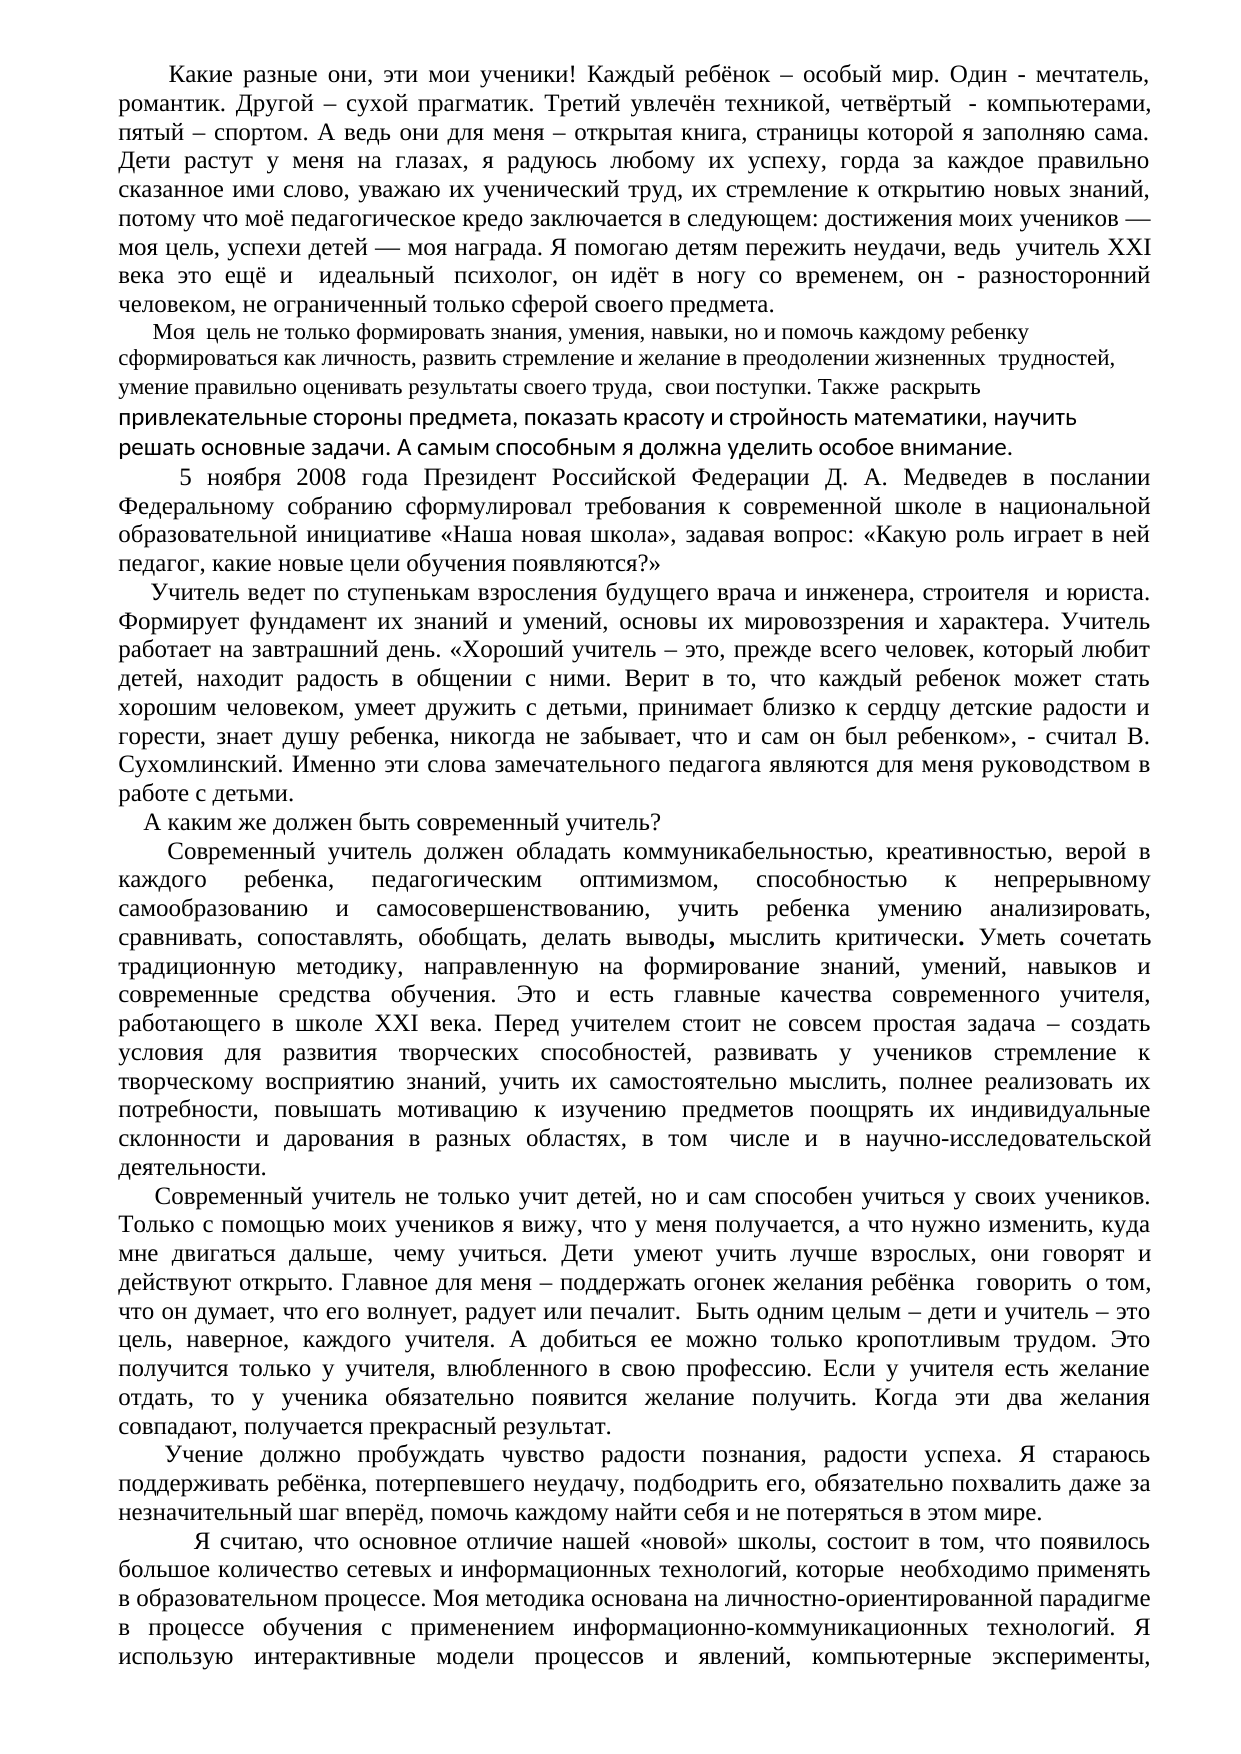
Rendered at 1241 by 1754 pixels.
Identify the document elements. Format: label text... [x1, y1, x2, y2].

text Учение должно пробуждать чувство радости познания, радости успеха. Я стараюсь поддерживать ребёнка, потерпевшего неудачу, подбодрить его, обязательно похвалить даже за незначительный шаг вперёд, помочь каждому найти себя и не потеряться в этом мире. [118, 1439, 1152, 1526]
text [118, 1526, 1152, 1669]
text Моя цель не только формировать знания, умения, навыки, но и помочь каждому ребенку сформироваться как личность, развить стремление и желание в преодолении жизненных трудностей, умение правильно оценивать результаты своего труда, свои поступки. Также раскрыть привлекательные стороны предмета, показать красоту и стройность математики, научить решать основные задачи. А самым способным я должна уделить особое внимание. [118, 318, 1152, 462]
text Современный учитель не только учит детей, но и сам способен учиться у своих учеников. Только с помощью моих учеников я вижу, что у меня получается, а что нужно изменить, куда мне двигаться дальше, чему учиться. Дети умеют учить лучше взрослых, они говорят и действуют открыто. Главное для меня – поддержать огонек желания ребёнка говорить о том, что он думает, что его волнует, радует или печалит. Быть одним целым – дети и учитель – это цель, наверное, каждого учителя. А добиться ее можно только кропотливым трудом. Это получится только у учителя, влюбленного в свою профессию. Если у учителя есть желание отдать, то у ученика обязательно появится желание получить. Когда эти два желания совпадают, получается прекрасный результат. [118, 1181, 1152, 1439]
text А каким же должен быть современный учитель? [118, 807, 1152, 836]
text Какие разные они, эти мои ученики! Каждый ребёнок – особый мир. Один - мечтатель, романтик. Другой – сухой прагматик. Третий увлечён техникой, четвёртый - компьютерами, пятый – спортом. А ведь они для меня – открытая книга, страницы которой я заполняю сама. Дети растут у меня на глазах, я радуюсь любому их успеху, горда за каждое правильно сказанное ими слово, уважаю их ученический труд, их стремление к открытию новых знаний, потому что моё педагогическое кредо заключается в следующем: достижения моих учеников — моя цель, успехи детей — моя награда. Я помогаю детям пережить неудачи, ведь учитель XXI века это ещё и идеальный психолог, он идёт в ногу со временем, он - разносторонний человеком, не ограниченный только сферой своего предмета. [118, 59, 1152, 318]
text Учитель ведет по ступенькам взросления будущего врача и инженера, строителя и юриста. Формирует фундамент их знаний и умений, основы их мировоззрения и характера. Учитель работает на завтрашний день. «Хороший учитель – это, прежде всего человек, который любит детей, находит радость в общении с ними. Верит в то, что каждый ребенок может стать хорошим человеком, умеет дружить с детьми, принимает близко к сердцу детские радости и горести, знает душу ребенка, никогда не забывает, что и сам он был ребенком», - считал В. Сухомлинский. Именно эти слова замечательного педагога являются для меня руководством в работе с детьми. [118, 577, 1152, 807]
text Современный учитель должен обладать коммуникабельностью, креативностью, верой в каждого ребенка, педагогическим оптимизмом, способностью к непрерывному самообразованию и самосовершенствованию, учить ребенка умению анализировать, сравнивать, сопоставлять, обобщать, делать выводы, мыслить критически. Уметь сочетать традиционную методику, направленную на формирование знаний, умений, навыков и современные средства обучения. Это и есть главные качества современного учителя, работающего в школе XXI века. Перед учителем стоит не совсем простая задача – создать условия для развития творческих способностей, развивать у учеников стремление к творческому восприятию знаний, учить их самостоятельно мыслить, полнее реализовать их потребности, повышать мотивацию к изучению предметов поощрять их индивидуальные склонности и дарования в разных областях, в том числе и в научно-исследовательской деятельности. [118, 836, 1152, 1181]
text 5 ноября 2008 года Президент Российской Федерации Д. А. Медведев в послании Федеральному собранию сформулировал требования к современной школе в национальной образовательной инициативе «Наша новая школа», задавая вопрос: «Какую роль играет в ней педагог, какие новые цели обучения появляются?» [118, 462, 1152, 577]
